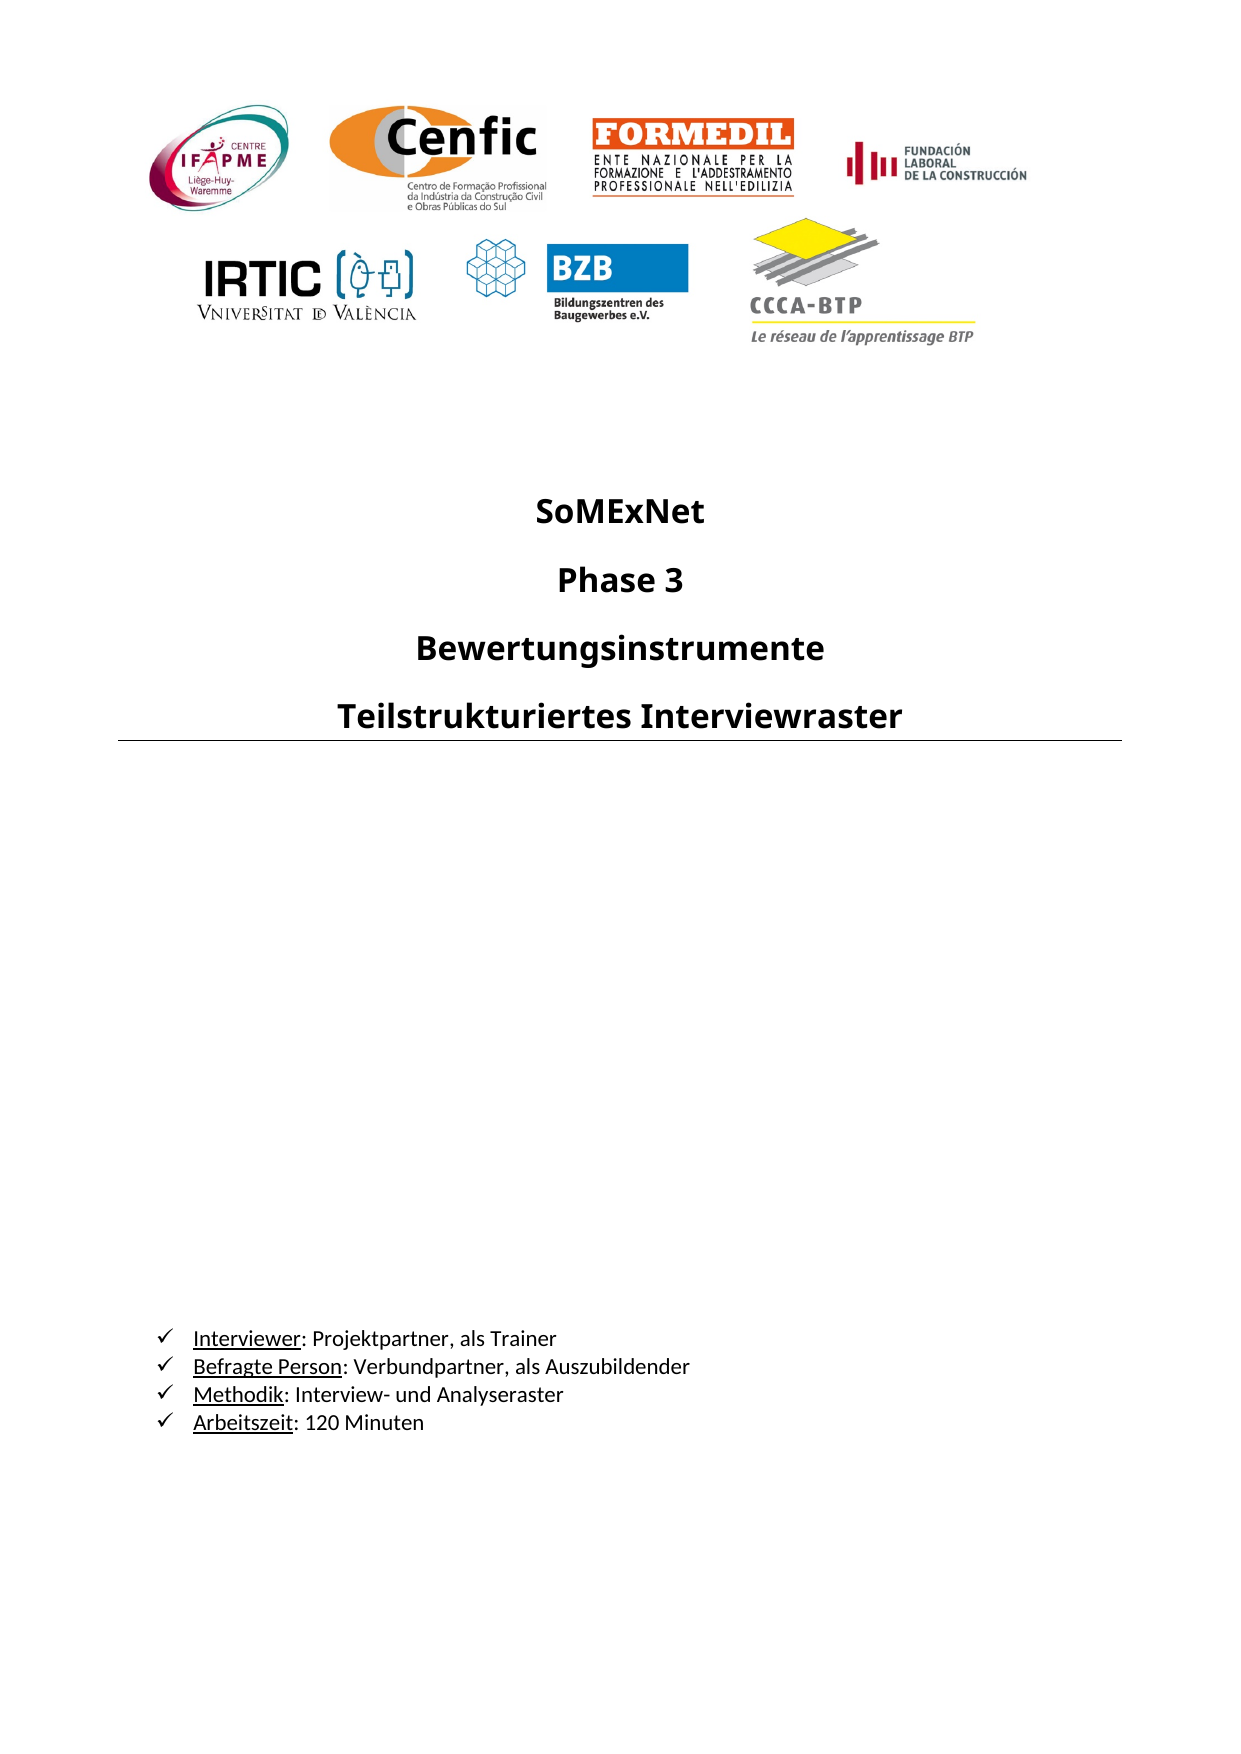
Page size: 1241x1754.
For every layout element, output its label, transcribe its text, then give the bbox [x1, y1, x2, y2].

list Methodik: Interview- und Analyseraster [156, 1380, 1122, 1408]
list Arbeitszeit: 120 Minuten [156, 1408, 1122, 1436]
text Phase 3 [118, 556, 1122, 602]
picture [118, 73, 1064, 363]
text SoMExNet [118, 488, 1122, 534]
text Bewertungsinstrumente [118, 624, 1122, 670]
list Interviewer: Projektpartner, als Trainer [156, 1324, 1122, 1352]
list Befragte Person: Verbundpartner, als Auszubildender [156, 1352, 1122, 1380]
text Teilstrukturiertes Interviewraster [118, 693, 1122, 740]
